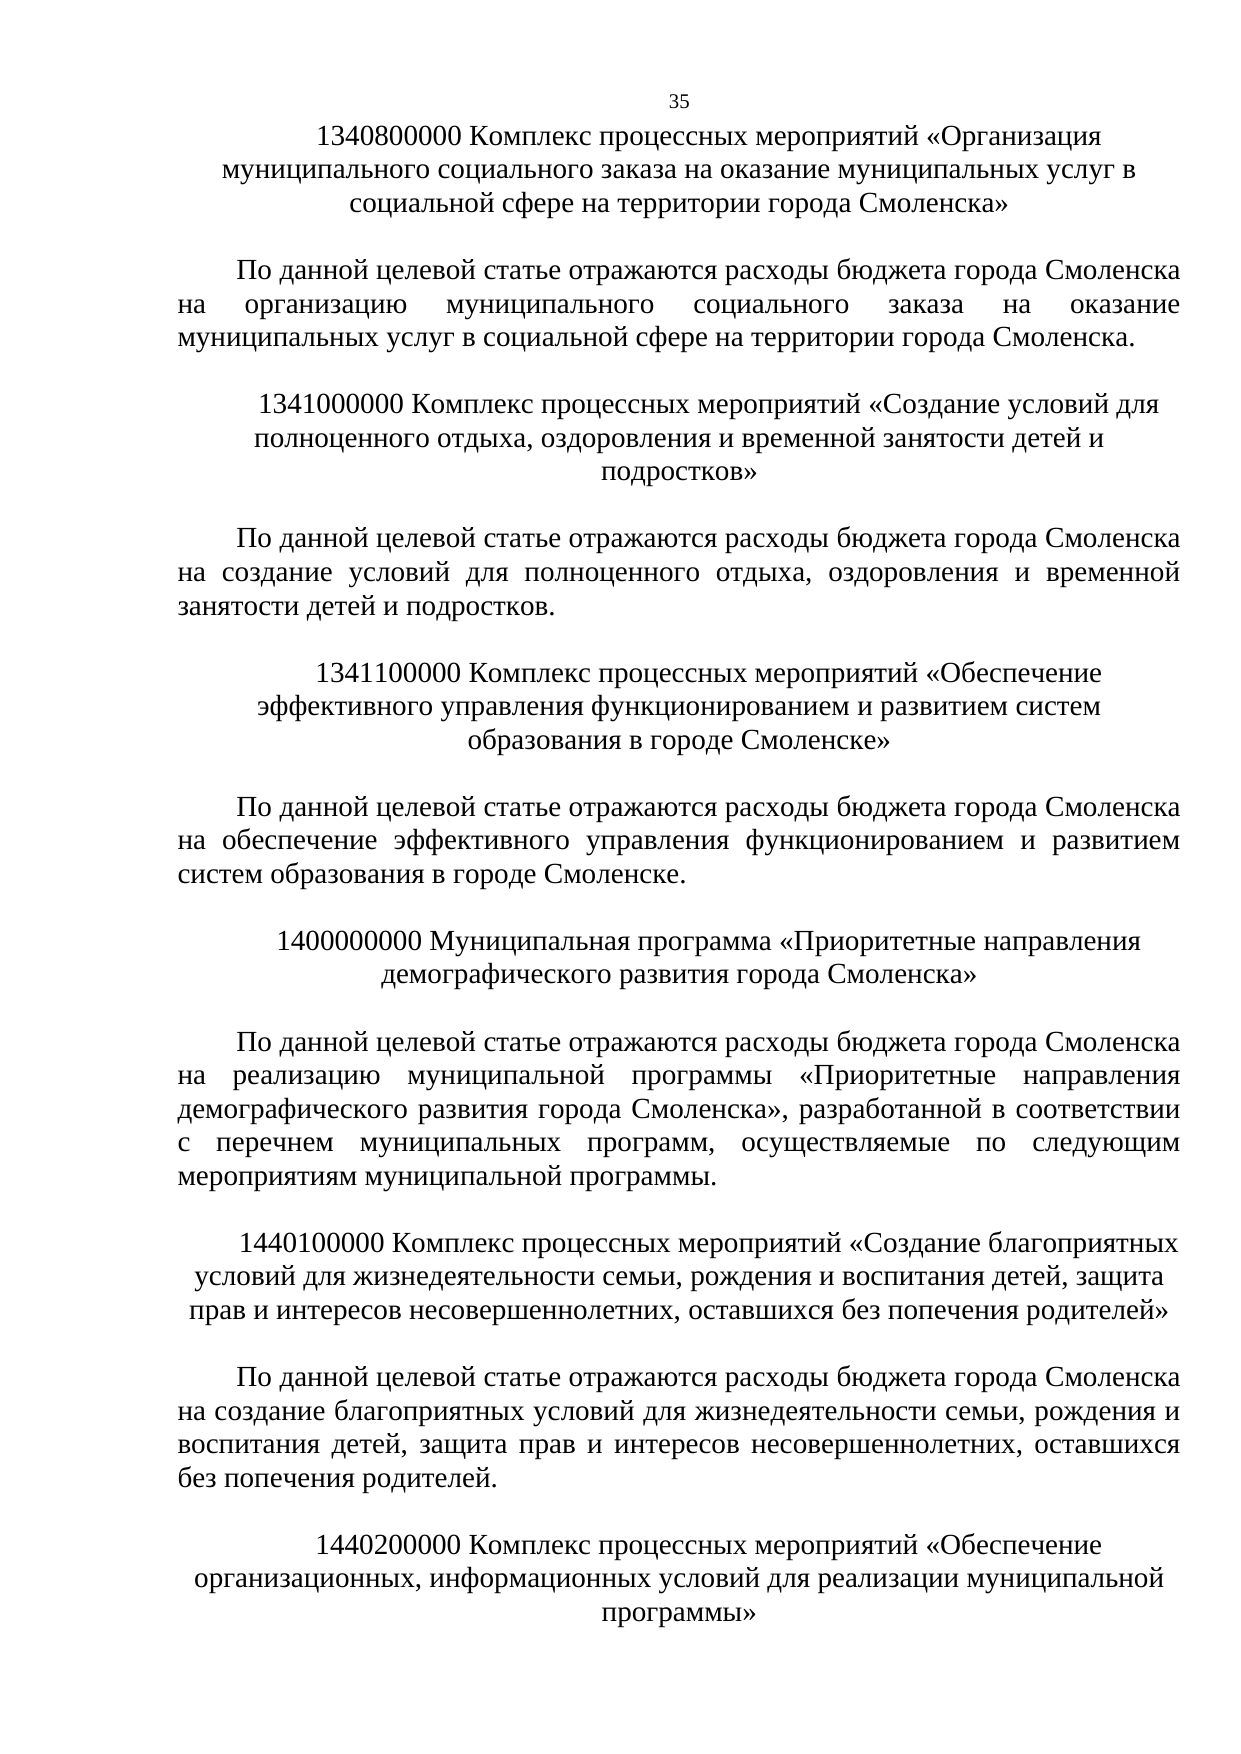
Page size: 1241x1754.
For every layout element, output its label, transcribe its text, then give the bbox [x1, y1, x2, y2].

text 1341000000 Комплекс процессных мероприятий «Создание условий для полноценного отдыха, оздоровления и временной занятости детей и подростков» [177, 386, 1181, 487]
text По данной целевой статье отражаются расходы бюджета города Смоленска на реализацию муниципальной программы «Приоритетные направления демографического развития города Смоленска», разработанной в соответствии с перечнем муниципальных программ, осуществляемые по следующим мероприятиям муниципальной программы. [177, 1024, 1181, 1191]
text 1440100000 Комплекс процессных мероприятий «Создание благоприятных условий для жизнедеятельности семьи, рождения и воспитания детей, защита прав и интересов несовершеннолетних, оставшихся без попечения родителей» [177, 1225, 1181, 1326]
text 1440200000 Комплекс процессных мероприятий «Обеспечение организационных, информационных условий для реализации муниципальной программы» [177, 1527, 1181, 1627]
text 1400000000 Муниципальная программа «Приоритетные направления демографического развития города Смоленска» [177, 923, 1181, 990]
text По данной целевой статье отражаются расходы бюджета города Смоленска на создание условий для полноценного отдыха, оздоровления и временной занятости детей и подростков. [177, 521, 1181, 621]
text По данной целевой статье отражаются расходы бюджета города Смоленска на создание благоприятных условий для жизнедеятельности семьи, рождения и воспитания детей, защита прав и интересов несовершеннолетних, оставшихся без попечения родителей. [177, 1359, 1181, 1493]
text По данной целевой статье отражаются расходы бюджета города Смоленска на организацию муниципального социального заказа на оказание муниципальных услуг в социальной сфере на территории города Смоленска. [177, 252, 1181, 353]
text По данной целевой статье отражаются расходы бюджета города Смоленска на обеспечение эффективного управления функционированием и развитием систем образования в городе Смоленске. [177, 789, 1181, 889]
text 1341100000 Комплекс процессных мероприятий «Обеспечение эффективного управления функционированием и развитием систем образования в городе Смоленске» [177, 655, 1181, 755]
text 1340800000 Комплекс процессных мероприятий «Организация муниципального социального заказа на оказание муниципальных услуг в социальной сфере на территории города Смоленска» [177, 118, 1181, 219]
